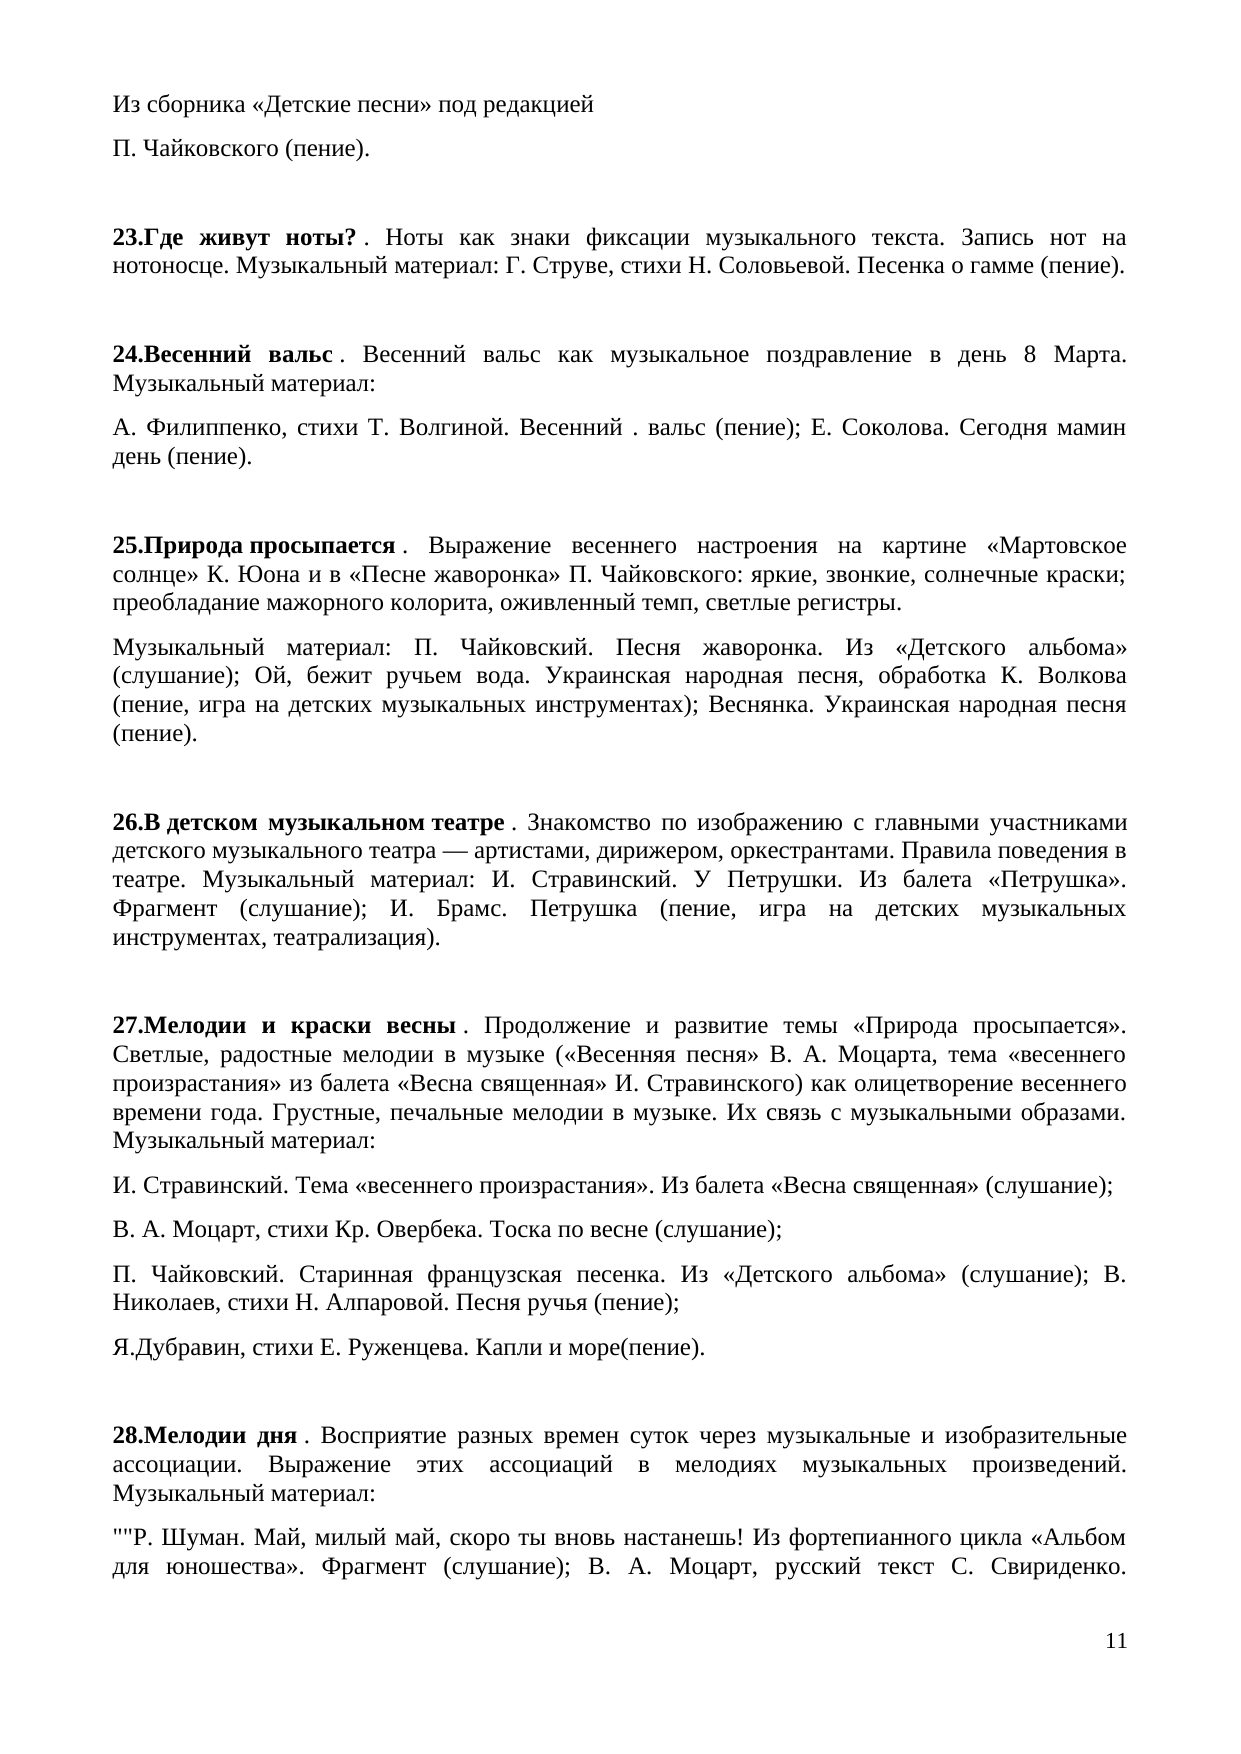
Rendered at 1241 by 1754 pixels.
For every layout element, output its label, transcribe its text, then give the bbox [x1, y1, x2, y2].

text 24.Весенний вальс . Весенний вальс как музыкальное поздравление в день 8 Марта. Музыкальный материал: [112, 339, 1128, 397]
text Я.Дубравин, стихи Е. Руженцева. Капли и море(пение). [112, 1332, 1128, 1361]
text П. Чайковский. Старинная французская песенка. Из «Детского альбома» (слушание); В. Николаев, стихи Н. Алпаровой. Песня ручья (пение); [112, 1259, 1128, 1316]
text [112, 1522, 1128, 1580]
text 23.Где живут ноты? . Ноты как знаки фиксации музыкального текста. Запись нот на нотоносце. Музыкальный материал: Г. Струве, стихи Н. Соловьевой. Песенка о гамме (пение). [112, 222, 1128, 279]
text 28.Мелодии дня . Восприятие разных времен суток через музыкальные и изобразительные ассоциации. Выражение этих ассоциаций в мелодиях музыкальных произведений. Музыкальный материал: [112, 1421, 1128, 1507]
text 27.Мелодии и краски весны . Продолжение и развитие темы «Природа просыпается». Светлые, радостные мелодии в музыке («Весенняя песня» В. А. Моцарта, тема «весеннего произрастания» из балета «Весна священная» И. Стравинского) как олицетворение весеннего времени года. Грустные, печальные мелодии в музыке. Их связь с музыкальными образами. Музыкальный материал: [112, 1011, 1128, 1154]
text Из сборника «Детские песни» под редакцией [112, 89, 1128, 117]
text П. Чайковского (пение). [112, 133, 1128, 162]
text 26.В детском музыкальном театре . Знакомство по изображению с главными участниками детского музыкального театра — артистами, дирижером, оркестрантами. Правила поведения в театре. Музыкальный материал: И. Стравинский. У Петрушки. Из балета «Петрушка». Фрагмент (слушание); И. Брамс. Петрушка (пение, игра на детских музыкальных инструментах, театрализация). [112, 807, 1128, 951]
text В. А. Моцарт, стихи Кр. Овербека. Тоска по весне (слушание); [112, 1214, 1128, 1243]
text А. Филиппенко, стихи Т. Волгиной. Весенний . вальс (пение); Е. Соколова. Сегодня мамин день (пение). [112, 412, 1128, 470]
text Музыкальный материал: П. Чайковский. Песня жаворонка. Из «Детского альбома» (слушание); Ой, бежит ручьем вода. Украинская народная песня, обработка К. Волкова (пение, игра на детских музыкальных инструментах); Веснянка. Украинская народная песня (пение). [112, 632, 1128, 747]
text 25.Природа просыпается . Выражение весеннего настроения на картине «Мартовское солнце» К. Юона и в «Песне жаворонка» П. Чайковского: яркие, звонкие, солнечные краски; преобладание мажорного колорита, оживленный темп, светлые регистры. [112, 530, 1128, 616]
text И. Стравинский. Тема «весеннего произрастания». Из балета «Весна священная» (слушание); [112, 1170, 1128, 1199]
